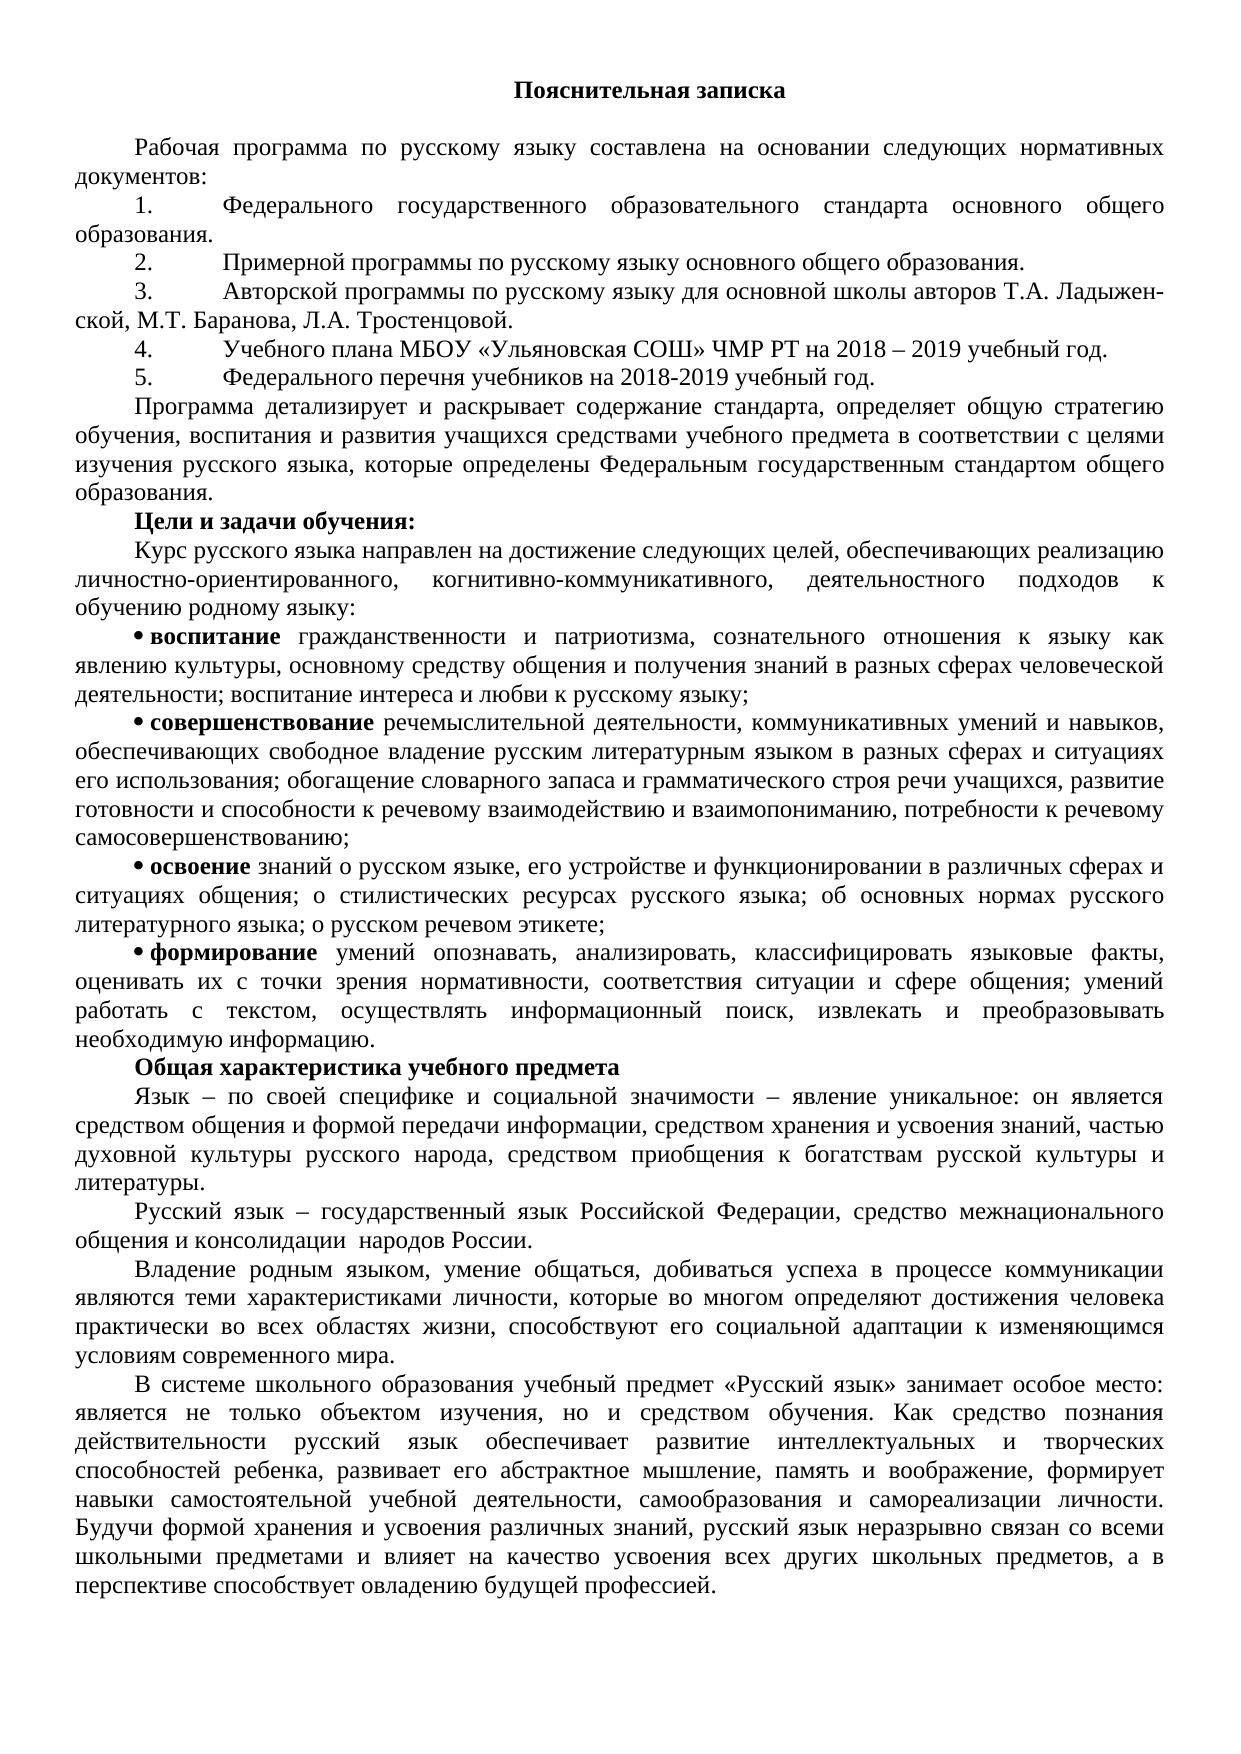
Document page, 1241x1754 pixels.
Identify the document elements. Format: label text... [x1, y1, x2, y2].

list 3. Авторской программы по русскому языку для основной школы авторов Т.А. Ладыжен-ской, М.Т. Баранова, Л.А. Тростенцовой. [75, 276, 1165, 334]
list 4. Учебного плана МБОУ «Ульяновская СОШ» ЧМР РТ на 2018 – 2019 учебный год. [75, 334, 1165, 362]
list 2. Примерной программы по русскому языку основного общего образования. [75, 247, 1165, 276]
list освоение знаний о русском языке, его устройстве и функционировании в различных сферах и ситуациях общения; о стилистических ресурсах русского языка; об основных нормах русского литературного языка; о русском речевом этикете; [75, 851, 1165, 937]
list Русский язык – государственный язык Российской Федерации, средство межнационального общения и консолидации народов России. [75, 1196, 1165, 1254]
list 5. Федерального перечня учебников на 2018-2019 учебный год. [75, 362, 1165, 391]
list Пояснительная записка [134, 75, 1165, 104]
list формирование умений опознавать, анализировать, классифицировать языковые факты, оценивать их с точки зрения нормативности, соответствия ситуации и сфере общения; умений работать с текстом, осуществлять информационный поиск, извлекать и преобразовывать необходимую информацию. [75, 937, 1165, 1052]
list 1. Федерального государственного образовательного стандарта основного общего образования. [75, 190, 1165, 247]
list В системе школьного образования учебный предмет «Русский язык» занимает особое место: является не только объектом изучения, но и средством обучения. Как средство познания действительности русский язык обеспечивает развитие интеллектуальных и творческих способностей ребенка, развивает его абстрактное мышление, память и воображение, формирует навыки самостоятельной учебной деятельности, самообразования и самореализации личности. Будучи формой хранения и усвоения различных знаний, русский язык неразрывно связан со всеми школьными предметами и влияет на качество усвоения всех других школьных предметов, а в перспективе способствует овладению будущей профессией. [75, 1369, 1165, 1599]
list Цели и задачи обучения: [75, 506, 1165, 535]
list Язык – по своей специфике и социальной значимости – явление уникальное: он является средством общения и формой передачи информации, средством хранения и усвоения знаний, частью духовной культуры русского народа, средством приобщения к богатствам русской культуры и литературы. [75, 1081, 1165, 1196]
list Программа детализирует и раскрывает содержание стандарта, определяет общую стратегию обучения, воспитания и развития учащихся средствами учебного предмета в соответствии с целями изучения русского языка, которые определены Федеральным государственным стандартом общего образования. [75, 391, 1165, 506]
list Рабочая программа по русскому языку составлена на основании следующих нормативных документов: [75, 132, 1165, 190]
list Общая характеристика учебного предмета [75, 1052, 1165, 1081]
list Владение родным языком, умение общаться, добиваться успеха в процессе коммуникации являются теми характеристиками личности, которые во многом определяют достижения человека практически во всех областях жизни, способствуют его социальной адаптации к изменяющимся условиям современного мира. [75, 1254, 1165, 1369]
list Курс русского языка направлен на достижение следующих целей, обеспечивающих реализацию личностно-ориентированного, когнитивно-коммуникативного, деятельностного подходов к обучению родному языку: [75, 535, 1165, 621]
list совершенствование речемыслительной деятельности, коммуникативных умений и навыков, обеспечивающих свободное владение русским литературным языком в разных сферах и ситуациях его использования; обогащение словарного запаса и грамматического строя речи учащихся, развитие готовности и способности к речевому взаимодействию и взаимопониманию, потребности к речевому самосовершенствованию; [75, 707, 1165, 851]
list воспитание гражданственности и патриотизма, сознательного отношения к языку как явлению культуры, основному средству общения и получения знаний в разных сферах человеческой деятельности; воспитание интереса и любви к русскому языку; [75, 621, 1165, 707]
